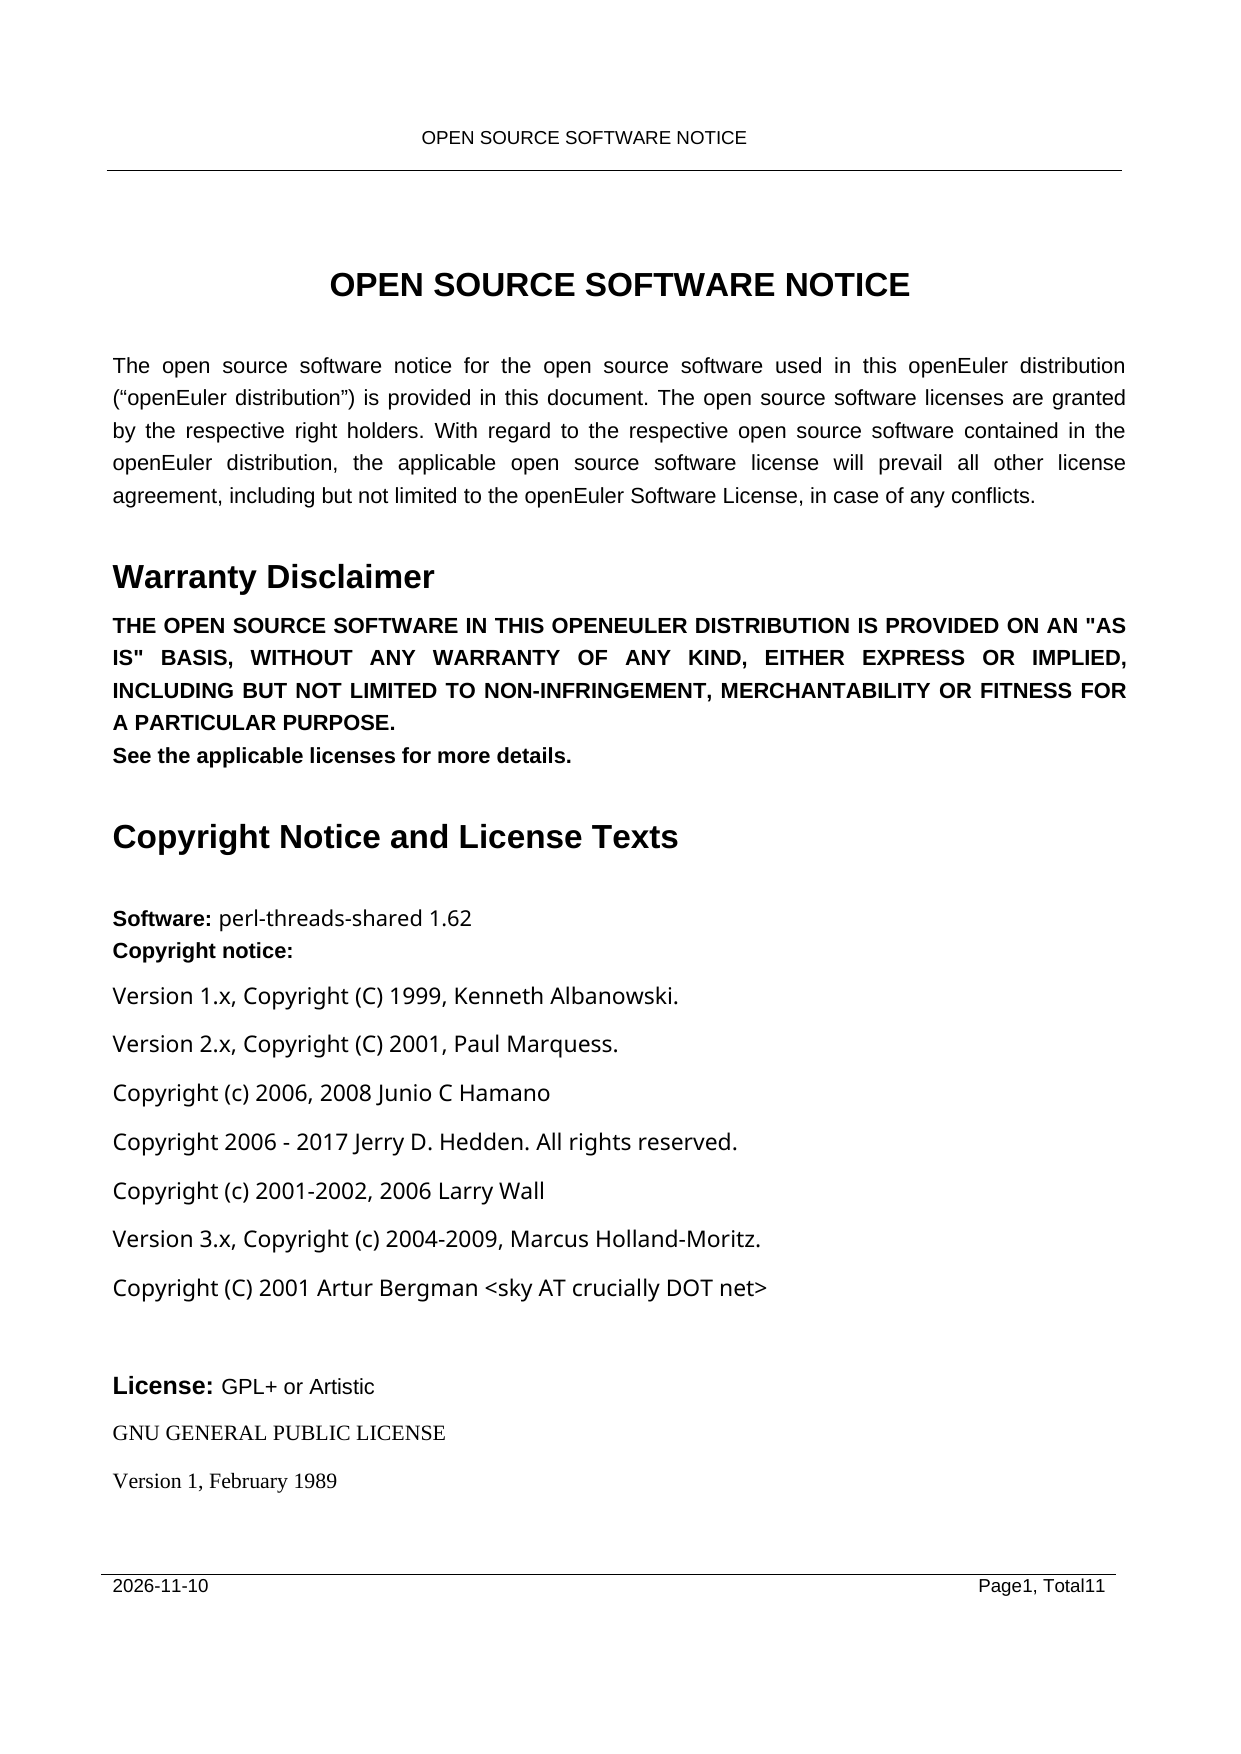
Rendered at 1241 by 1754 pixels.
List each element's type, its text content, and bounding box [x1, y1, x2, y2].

text Warranty Disclaimer [112, 544, 1128, 609]
text Copyright notice: [112, 934, 1128, 966]
text The open source software notice for the open source software used in this openEuler distribution (“openEuler distribution”) is provided in this document. The open source software licenses are granted by the respective right holders. With regard to the respective open source software contained in the openEuler distribution, the applicable open source software license will prevail all other license agreement, including but not limited to the openEuler Software License, in case of any conflicts. [112, 349, 1128, 511]
text Copyright Notice and License Texts [112, 804, 1128, 869]
text OPEN SOURCE SOFTWARE NOTICE [112, 251, 1128, 316]
text License: GPL+ or Artistic [112, 1369, 1128, 1402]
text Software: perl-threads-shared 1.62 [112, 901, 1128, 934]
text Version 1.x, Copyright (C) 1999, Kenneth Albanowski. Version 2.x, Copyright (C) 2001, Paul Marquess. Copyright (c) 2006, 2008 Junio C Hamano Copyright 2006 - 2017 Jerry D. Hedden. All rights reserved. Copyright (c) 2001-2002, 2006 Larry Wall Version 3.x, Copyright (c) 2004-2009, Marcus Holland-Moritz. Copyright (C) 2001 Artur Bergman <sky AT crucially DOT net> [112, 979, 1128, 1353]
text THE OPEN SOURCE SOFTWARE IN THIS OPENEULER DISTRIBUTION IS PROVIDED ON AN "AS IS" BASIS, WITHOUT ANY WARRANTY OF ANY KIND, EITHER EXPRESS OR IMPLIED, INCLUDING BUT NOT LIMITED TO NON-INFRINGEMENT, MERCHANTABILITY OR FITNESS FOR A PARTICULAR PURPOSE. See the applicable licenses for more details. [112, 609, 1128, 771]
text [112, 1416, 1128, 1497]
